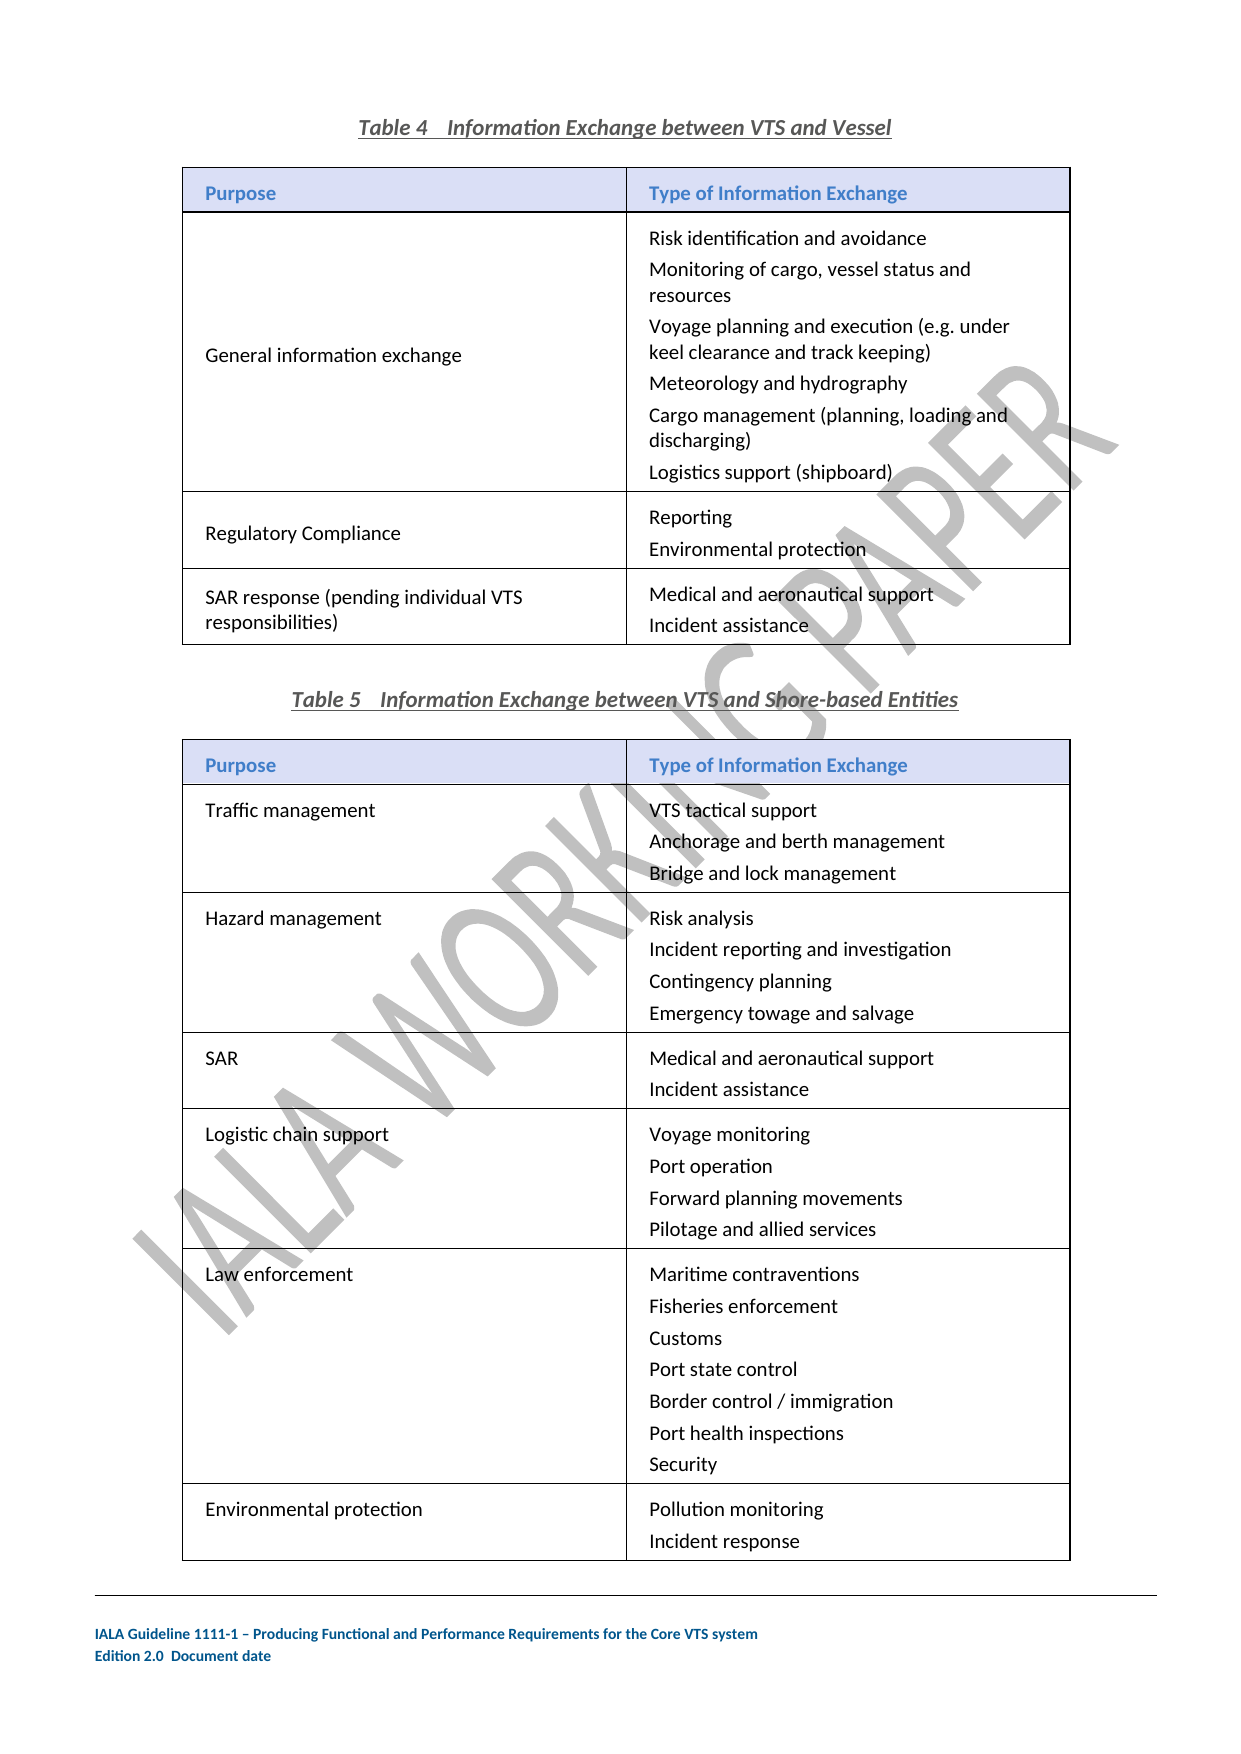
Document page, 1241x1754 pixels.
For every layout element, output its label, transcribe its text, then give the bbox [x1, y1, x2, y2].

table_cell Reporting Environmental protection [627, 492, 1069, 567]
table_cell SAR [183, 1033, 626, 1108]
table_header Purpose [183, 740, 626, 783]
table_cell Regulatory Compliance [183, 492, 626, 567]
table_cell Environmental protection [183, 1484, 626, 1559]
table_cell Hazard management [183, 893, 626, 1032]
table_cell Medical and aeronautical support Incident assistance [627, 569, 1069, 644]
table_header Type of Information Exchange [627, 740, 1069, 783]
table_header Purpose [183, 168, 626, 211]
text Information Exchange between VTS and Vessel [94, 113, 1157, 142]
table_cell Traffic management [183, 785, 626, 892]
table_cell Maritime contraventions Fisheries enforcement Customs Port state control Border control / immigration Port health inspections Security [627, 1249, 1069, 1483]
table_cell Risk identification and avoidance Monitoring of cargo, vessel status and resources Voyage planning and execution (e.g. under keel clearance and track keeping) Meteorology and hydrography Cargo management (planning, loading and discharging) Logistics support (shipboard) [627, 213, 1069, 491]
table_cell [627, 1484, 1069, 1559]
table_cell General information exchange [183, 213, 626, 491]
table_cell Medical and aeronautical support Incident assistance [627, 1033, 1069, 1108]
table_cell Risk analysis Incident reporting and investigation Contingency planning Emergency towage and salvage [627, 893, 1069, 1032]
table_cell Law enforcement [183, 1249, 626, 1483]
text Information Exchange between VTS and Shore-based Entities [94, 686, 1157, 714]
table_cell SAR response (pending individual VTS responsibilities) [183, 569, 626, 644]
table_header Type of Information Exchange [627, 168, 1069, 211]
table_cell VTS tactical support Anchorage and berth management Bridge and lock management [627, 785, 1069, 892]
table_cell Logistic chain support [183, 1109, 626, 1248]
table_cell Voyage monitoring Port operation Forward planning movements Pilotage and allied services [627, 1109, 1069, 1248]
